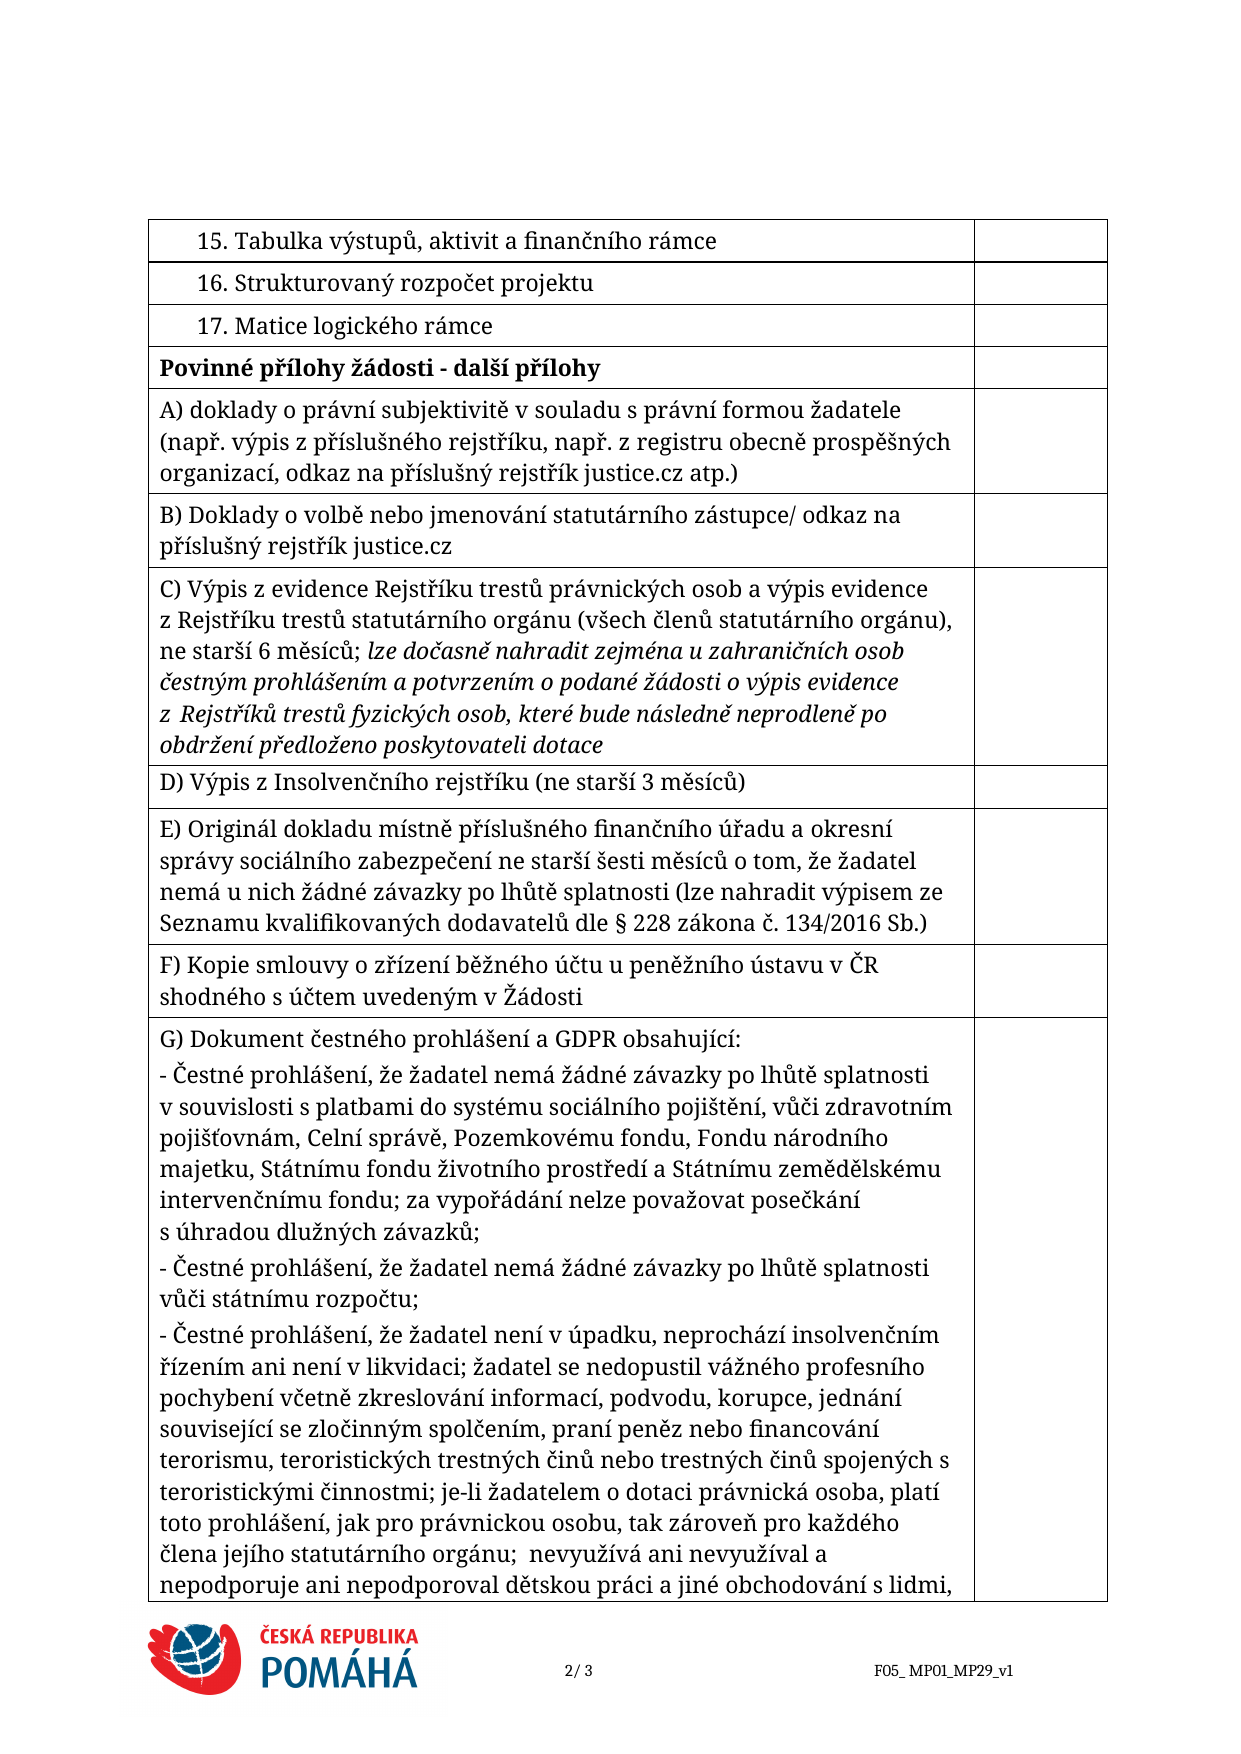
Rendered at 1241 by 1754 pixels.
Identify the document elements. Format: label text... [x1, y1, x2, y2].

table_cell Strukturovaný rozpočet projektu [149, 263, 974, 304]
table_cell B) Doklady o volbě nebo jmenování statutárního zástupce/ odkaz na příslušný rejstřík justice.cz [149, 494, 974, 567]
table_cell D) Výpis z Insolvenčního rejstříku (ne starší 3 měsíců) [149, 766, 974, 807]
table_cell [975, 220, 1107, 261]
table_cell [975, 494, 1107, 567]
table_cell [975, 766, 1107, 807]
table_cell Matice logického rámce [149, 305, 974, 346]
table_cell [975, 389, 1107, 493]
table_cell [975, 809, 1107, 943]
table_cell Povinné přílohy žádosti - další přílohy [149, 347, 974, 388]
table_cell [975, 945, 1107, 1017]
table_cell Tabulka výstupů, aktivit a finančního rámce [149, 220, 974, 261]
picture [118, 1600, 448, 1717]
table_cell [975, 347, 1107, 388]
table_cell C) Výpis z evidence Rejstříku trestů právnických osob a výpis evidence z Rejstříku trestů statutárního orgánu (všech členů statutárního orgánu), ne starší 6 měsíců; lze dočasně nahradit zejména u zahraničních osob čestným prohlášením a potvrzením o podané žádosti o výpis evidence z Rejstříků trestů fyzických osob, které bude následně neprodleně po obdržení předloženo poskytovateli dotace [149, 568, 974, 765]
table_cell [975, 263, 1107, 304]
table_cell A) doklady o právní subjektivitě v souladu s právní formou žadatele (např. výpis z příslušného rejstříku, např. z registru obecně prospěšných organizací, odkaz na příslušný rejstřík justice.cz atp.) [149, 389, 974, 493]
table_cell F) Kopie smlouvy o zřízení běžného účtu u peněžního ústavu v ČR shodného s účtem uvedeným v Žádosti [149, 945, 974, 1017]
table_cell [975, 568, 1107, 765]
table_cell [975, 305, 1107, 346]
table_cell [975, 1018, 1107, 1601]
table_cell E) Originál dokladu místně příslušného finančního úřadu a okresní správy sociálního zabezpečení ne starší šesti měsíců o tom, že žadatel nemá u nich žádné závazky po lhůtě splatnosti (lze nahradit výpisem ze Seznamu kvalifikovaných dodavatelů dle § 228 zákona č. 134/2016 Sb.) [149, 809, 974, 943]
